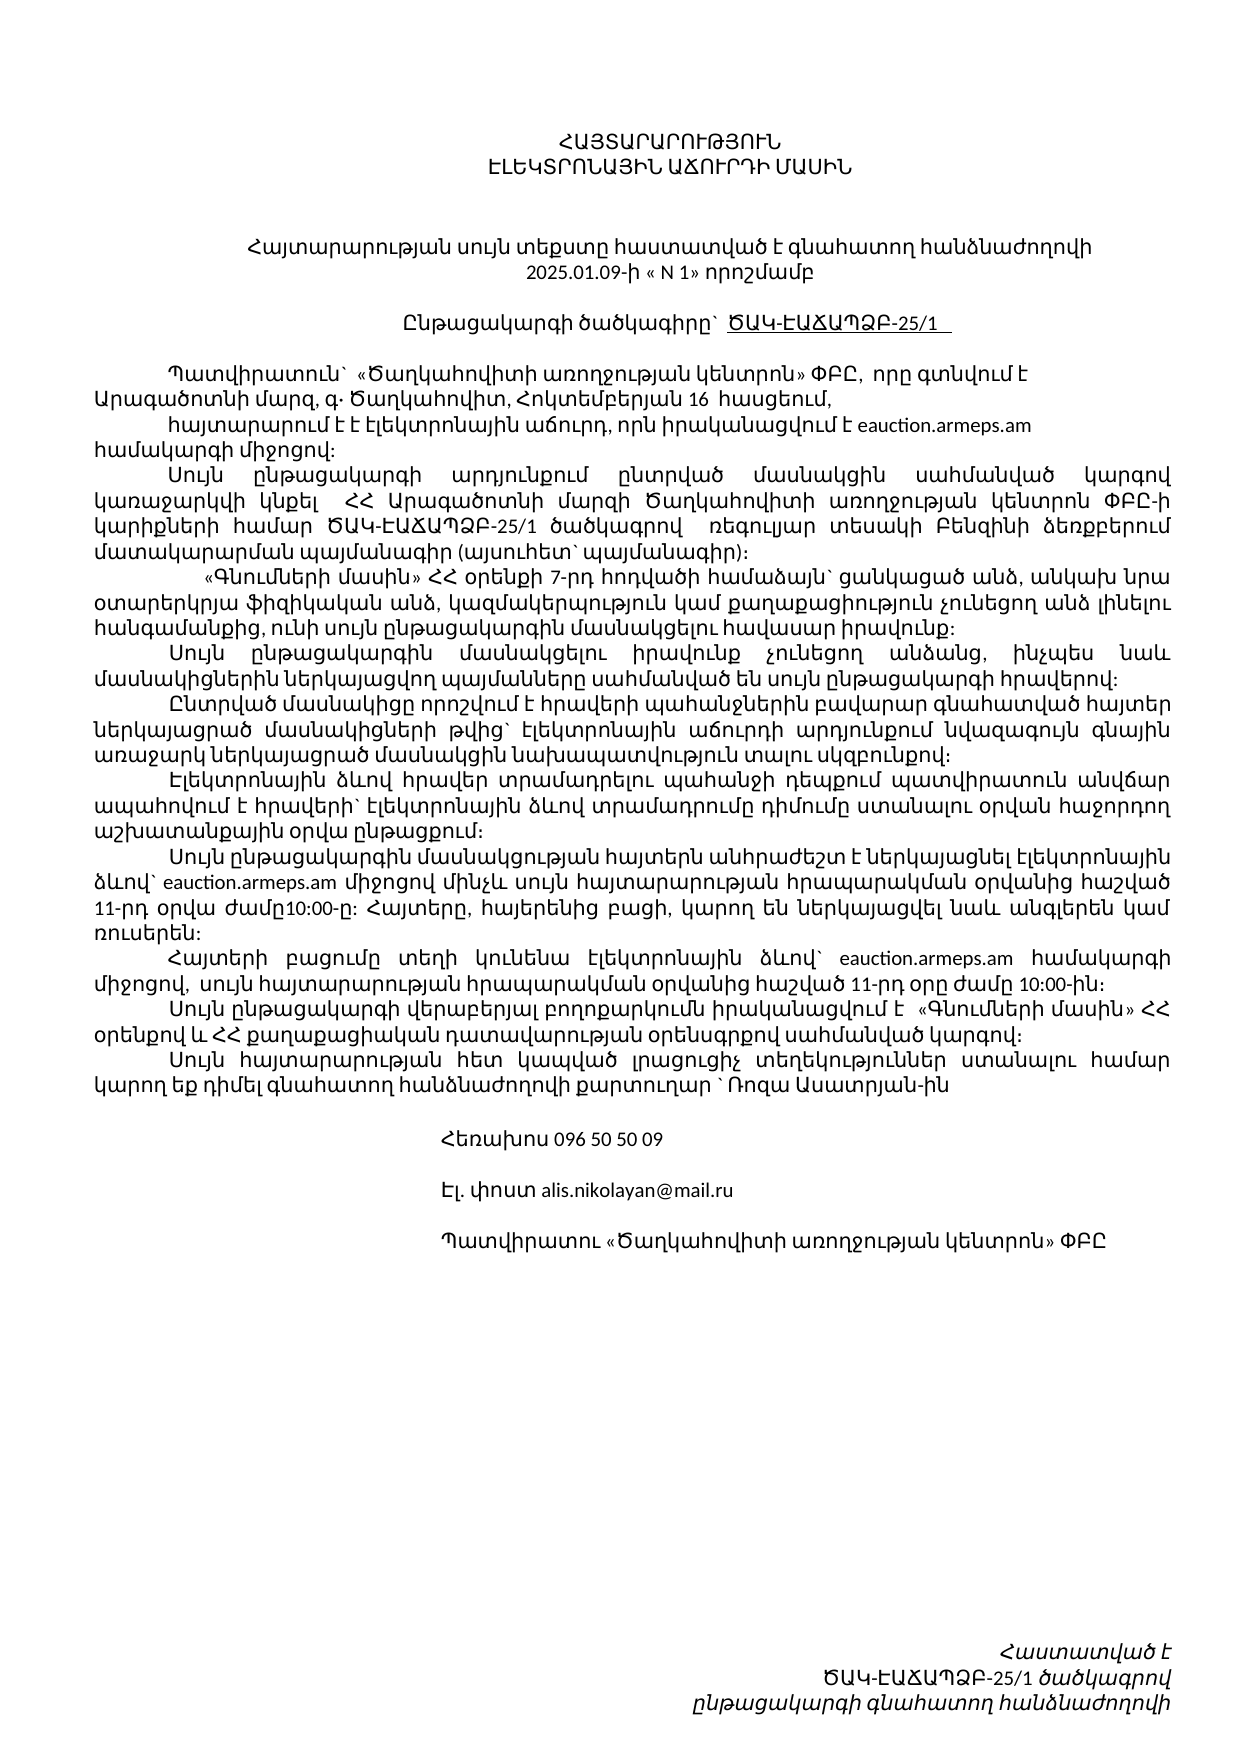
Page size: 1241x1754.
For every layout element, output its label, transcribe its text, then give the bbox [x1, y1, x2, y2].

text Պատվիրատուն` «Ծաղկահովիտի առողջության կենտրոն» ՓԲԸ, որը գտնվում է Արագածոտնի մարզ, գ· Ծաղկահովիտ, Հոկտեմբերյան 16 հասցեում, [94, 361, 1171, 412]
text Հայտարարության սույն տեքստը հաստատված է գնահատող հանձնաժողովի [94, 234, 1171, 259]
text ԷԼԵԿՏՐՈՆԱՅԻՆ ԱՃՈՒՐԴԻ ՄԱՍԻՆ [94, 154, 1171, 180]
text Ընթացակարգի ծածկագիրը` ԾԱԿ-ԷԱՃԱՊՁԲ-25/1 [94, 310, 1171, 336]
text Սույն ընթացակարգին մասնակցելու իրավունք չունեցող անձանց, ինչպես նաև մասնակիցներին ներկայացվող պայմանները սահմանված են սույն ընթացակարգի հրավերով: [94, 641, 1171, 691]
text «Գնումների մասին» ՀՀ օրենքի 7-րդ հոդվածի համաձայն` ցանկացած անձ, անկախ նրա օտարերկրյա ֆիզիկական անձ, կազմակերպություն կամ քաղաքացիություն չունեցող անձ լինելու հանգամանքից, ունի սույն ընթացակարգին մասնակցելու հավասար իրավունք: [94, 564, 1171, 641]
text Հայտերի բացումը տեղի կունենա էլեկտրոնային ձևով` eauction.armeps.am համակարգի միջոցով, սույն հայտարարության հրապարակման օրվանից հաշված 11-րդ օրը ժամը 10:00-ին։ [94, 946, 1171, 996]
text Հեռախոս 096 50 50 09 [94, 1126, 1171, 1152]
text հայտարարում է է էլեկտրոնային աճուրդ, որն իրականացվում է eauction.armeps.am համակարգի միջոցով: [94, 412, 1171, 463]
text Ընտրված մասնակիցը որոշվում է հրավերի պահանջներին բավարար գնահատված հայտեր ներկայացրած մասնակիցների թվից` էլեկտրոնային աճուրդի արդյունքում նվազագույն գնային առաջարկ ներկայացրած մասնակցին նախապատվություն տալու սկզբունքով։ [94, 691, 1171, 768]
text 2025.01.09 -ի « N 1» որոշմամբ [94, 259, 1171, 285]
text Էլեկտրոնային ձևով հրավեր տրամադրելու պահանջի դեպքում պատվիրատուն անվճար ապահովում է հրավերի` էլեկտրոնային ձևով տրամադրումը դիմումը ստանալու օրվան հաջորդող աշխատանքային օրվա ընթացքում։ [94, 768, 1171, 844]
text Հաստատված է [94, 1639, 1171, 1665]
text Սույն ընթացակարգի վերաբերյալ բողոքարկումն իրականացվում է «Գնումների մասին» ՀՀ օրենքով և ՀՀ քաղաքացիական դատավարության օրենսգրքով սահմանված կարգով։ [94, 996, 1171, 1047]
text ՀԱՅՏԱՐԱՐՈՒԹՅՈՒՆ [94, 129, 1171, 154]
text ընթացակարգի գնահատող հանձնաժողովի [94, 1690, 1171, 1716]
text Սույն հայտարարության հետ կապված լրացուցիչ տեղեկություններ ստանալու համար կարող եք դիմել գնահատող հանձնաժողովի քարտուղար ` Ռոզա Ասատրյան-ին [94, 1047, 1171, 1098]
text Պատվիրատու «Ծաղկահովիտի առողջության կենտրոն» ՓԲԸ [94, 1228, 1171, 1253]
text Սույն ընթացակարգին մասնակցության հայտերն անհրաժեշտ է ներկայացնել էլեկտրոնային ձևով` eauction.armeps.am միջոցով մինչև սույն հայտարարության հրապարակման օրվանից հաշված 11-րդ օրվա ժամը10:00-ը: Հայտերը, հայերենից բացի, կարող են ներկայացվել նաև անգլերեն կամ ռուսերեն: [94, 844, 1171, 946]
text ԾԱԿ-ԷԱՃԱՊՁԲ-25/1 ծածկագրով [94, 1665, 1171, 1690]
text Էլ. փոստ alis.nikolayan@mail.ru [94, 1177, 1171, 1203]
text Սույն ընթացակարգի արդյունքում ընտրված մասնակցին սահմանված կարգով կառաջարկվի կնքել ՀՀ Արագածոտնի մարզի Ծաղկահովիտի առողջության կենտրոն ՓԲԸ-ի կարիքների համար ԾԱԿ-ԷԱՃԱՊՁԲ-25/1 ծածկագրով ռեգուլյար տեսակի Բենզինի ձեռքբերում մատակարարման պայմանագիր (այսուհետ` պայմանագիր)։ [94, 463, 1171, 564]
